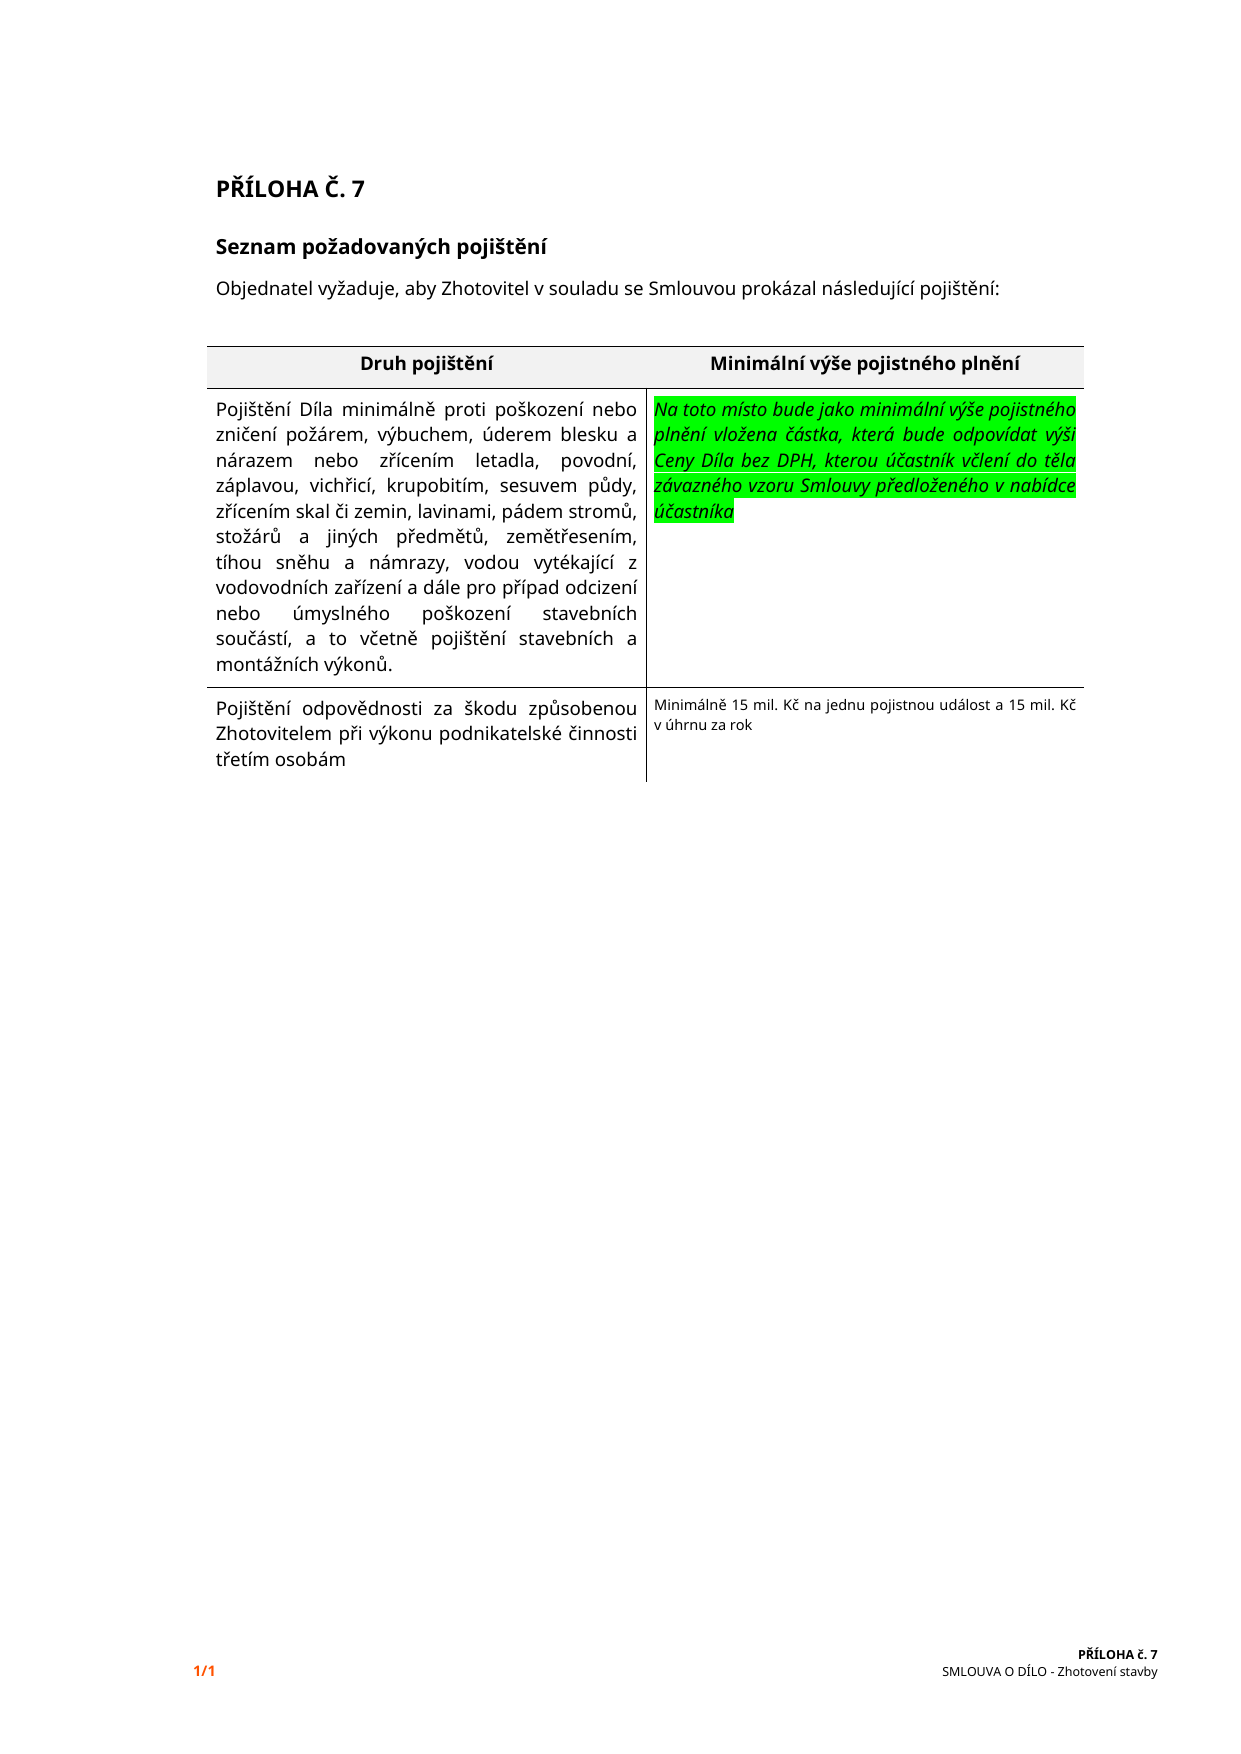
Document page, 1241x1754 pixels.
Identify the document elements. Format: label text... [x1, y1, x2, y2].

table_header Minimální výše pojistného plnění [646, 347, 1084, 388]
table_cell Pojištění Díla minimálně proti poškození nebo zničení požárem, výbuchem, úderem blesku a nárazem nebo zřícením letadla, povodní, záplavou, vichřicí, krupobitím, sesuvem půdy, zřícením skal či zemin, lavinami, pádem stromů, stožárů a jiných předmětů, zemětřesením, tíhou sněhu a námrazy, vodou vytékající z vodovodních zařízení a dále pro případ odcizení nebo úmyslného poškození stavebních součástí, a to včetně pojištění stavebních a montážních výkonů. [207, 389, 646, 687]
text Objednatel vyžaduje, aby Zhotovitel v souladu se Smlouvou prokázal následující pojištění: [216, 276, 1093, 301]
text Příloha č. 7 [216, 172, 1093, 204]
table_cell Minimálně 15 mil. Kč na jednu pojistnou událost a 15 mil. Kč v úhrnu za rok [647, 688, 1084, 782]
table_header Druh pojištění [207, 347, 646, 388]
table_cell Na toto místo bude jako minimální výše pojistného plnění vložena částka, která bude odpovídat výši Ceny Díla bez DPH, kterou účastník včlení do těla závazného vzoru Smlouvy předloženého v nabídce účastníka [647, 389, 1084, 687]
table_cell Pojištění odpovědnosti za škodu způsobenou Zhotovitelem při výkonu podnikatelské činnosti třetím osobám [207, 688, 646, 782]
text Seznam požadovaných pojištění [216, 232, 1093, 260]
